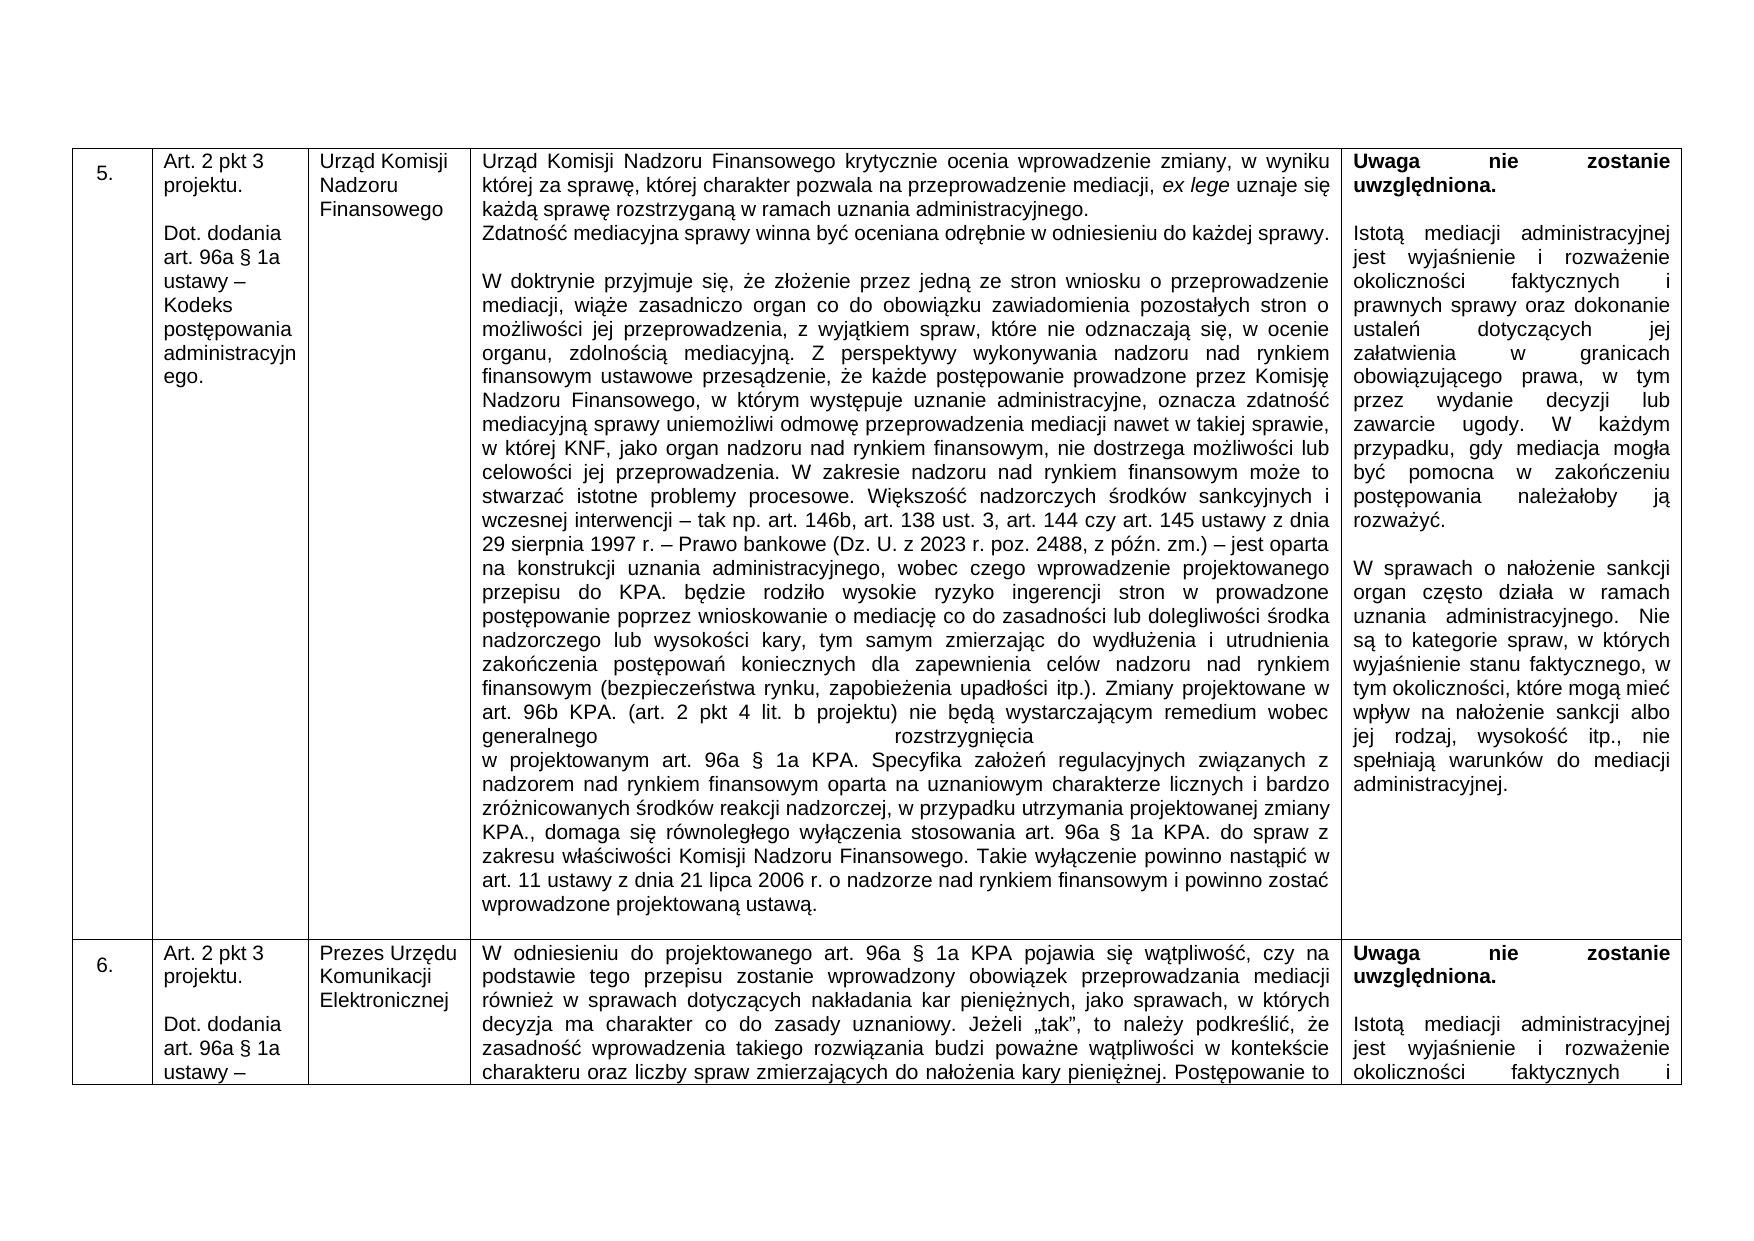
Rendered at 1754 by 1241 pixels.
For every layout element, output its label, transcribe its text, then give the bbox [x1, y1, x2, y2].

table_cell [153, 940, 308, 1084]
table_cell Urząd Komisji Nadzoru Finansowego krytycznie ocenia wprowadzenie zmiany, w wyniku której za sprawę, której charakter pozwala na przeprowadzenie mediacji, ex lege uznaje się każdą sprawę rozstrzyganą w ramach uznania administracyjnego. Zdatność mediacyjna sprawy winna być oceniana odrębnie w odniesieniu do każdej sprawy. W doktrynie przyjmuje się, że złożenie przez jedną ze stron wniosku o przeprowadzenie mediacji, wiąże zasadniczo organ co do obowiązku zawiadomienia pozostałych stron o możliwości jej przeprowadzenia, z wyjątkiem spraw, które nie odznaczają się, w ocenie organu, zdolnością mediacyjną. Z perspektywy wykonywania nadzoru nad rynkiem finansowym ustawowe przesądzenie, że każde postępowanie prowadzone przez Komisję Nadzoru Finansowego, w którym występuje uznanie administracyjne, oznacza zdatność mediacyjną sprawy uniemożliwi odmowę przeprowadzenia mediacji nawet w takiej sprawie, w której KNF, jako organ nadzoru nad rynkiem finansowym, nie dostrzega możliwości lub celowości jej przeprowadzenia. W zakresie nadzoru nad rynkiem finansowym może to stwarzać istotne problemy procesowe. Większość nadzorczych środków sankcyjnych i wczesnej interwencji – tak np. art. 146b, art. 138 ust. 3, art. 144 czy art. 145 ustawy z dnia 29 sierpnia 1997 r. – Prawo bankowe (Dz. U. z 2023 r. poz. 2488, z późn. zm.) – jest oparta na konstrukcji uznania administracyjnego, wobec czego wprowadzenie projektowanego przepisu do KPA. będzie rodziło wysokie ryzyko ingerencji stron w prowadzone postępowanie poprzez wnioskowanie o mediację co do zasadności lub dolegliwości środka nadzorczego lub wysokości kary, tym samym zmierzając do wydłużenia i utrudnienia zakończenia postępowań koniecznych dla zapewnienia celów nadzoru nad rynkiem finansowym (bezpieczeństwa rynku, zapobieżenia upadłości itp.). Zmiany projektowane w art. 96b KPA. (art. 2 pkt 4 lit. b projektu) nie będą wystarczającym remedium wobec generalnego rozstrzygnięcia w projektowanym art. 96a § 1a KPA. Specyfika założeń regulacyjnych związanych z nadzorem nad rynkiem finansowym oparta na uznaniowym charakterze licznych i bardzo zróżnicowanych środków reakcji nadzorczej, w przypadku utrzymania projektowanej zmiany KPA., domaga się równoległego wyłączenia stosowania art. 96a § 1a KPA. do spraw z zakresu właściwości Komisji Nadzoru Finansowego. Takie wyłączenie powinno nastąpić w art. 11 ustawy z dnia 21 lipca 2006 r. o nadzorze nad rynkiem finansowym i powinno zostać wprowadzone projektowaną ustawą. [471, 149, 1341, 939]
table_cell Uwaga nie zostanie uwzględniona. Istotą mediacji administracyjnej jest wyjaśnienie i rozważenie okoliczności faktycznych i prawnych sprawy oraz dokonanie ustaleń dotyczących jej załatwienia w granicach obowiązującego prawa, w tym przez wydanie decyzji lub zawarcie ugody. W każdym przypadku, gdy mediacja mogła być pomocna w zakończeniu postępowania należałoby ją rozważyć. W sprawach o nałożenie sankcji organ często działa w ramach uznania administracyjnego. Nie są to kategorie spraw, w których wyjaśnienie stanu faktycznego, w tym okoliczności, które mogą mieć wpływ na nałożenie sankcji albo jej rodzaj, wysokość itp., nie spełniają warunków do mediacji administracyjnej. [1342, 149, 1681, 939]
table_cell [73, 149, 152, 939]
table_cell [309, 940, 470, 1084]
table_cell Urząd Komisji Nadzoru Finansowego [309, 149, 470, 939]
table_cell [153, 149, 308, 939]
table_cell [471, 940, 1341, 1084]
table_cell [73, 940, 152, 1084]
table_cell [1342, 940, 1681, 1084]
